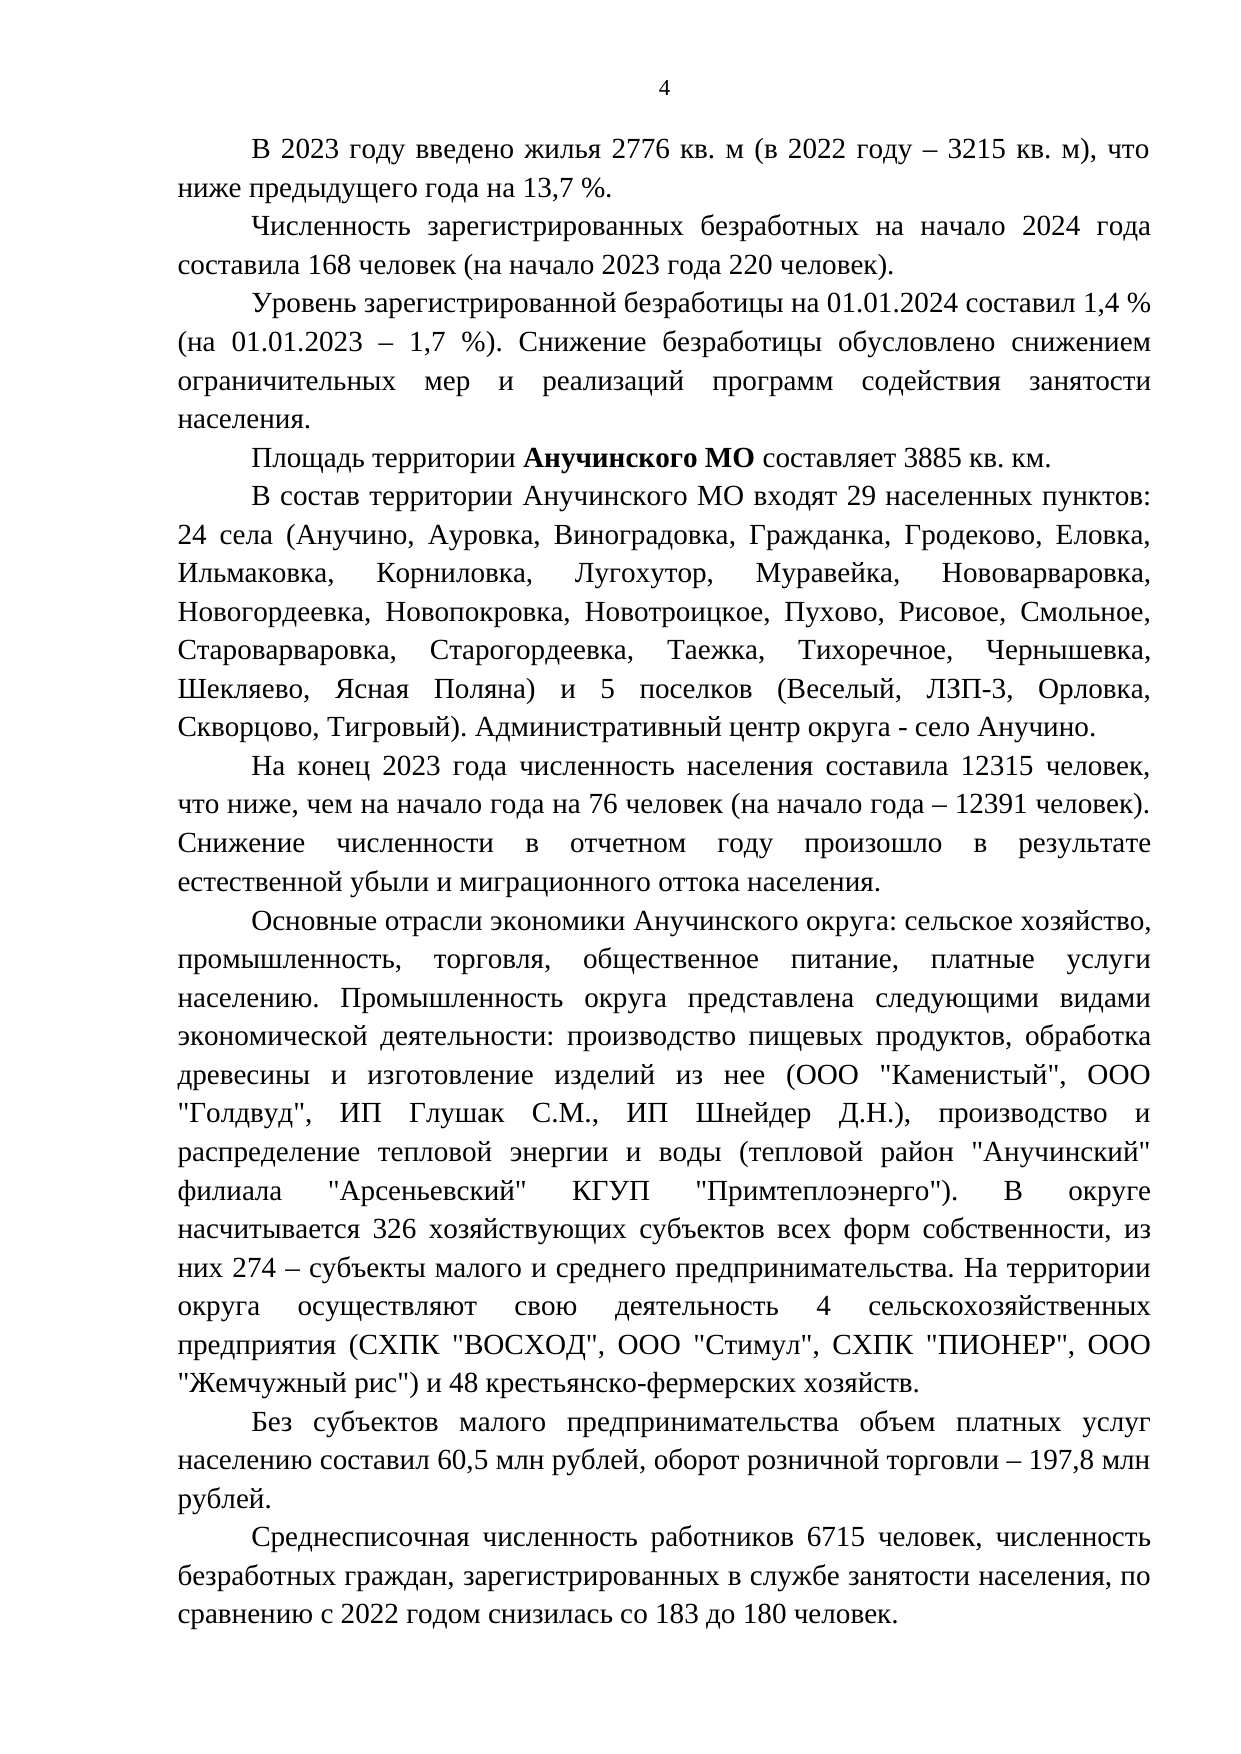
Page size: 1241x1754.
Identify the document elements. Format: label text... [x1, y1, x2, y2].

text Уровень зарегистрированной безработицы на 01.01.2024 составил 1,4 % (на 01.01.2023 – 1,7 %). Снижение безработицы обусловлено снижением ограничительных мер и реализаций программ содействия занятости населения. [177, 286, 1152, 435]
text Среднесписочная численность работников 6715 человек, численность безработных граждан, зарегистрированных в службе занятости населения, по сравнению с 2022 годом снизилась со 183 до 180 человек. [177, 1519, 1152, 1630]
text Площадь территории Анучинского МО составляет 3885 кв. км. [177, 440, 1152, 473]
text В состав территории Анучинского МО входят 29 населенных пунктов: 24 села (Анучино, Ауровка, Виноградовка, Гражданка, Гродеково, Еловка, Ильмаковка, Корниловка, Лугохутор, Муравейка, Нововарваровка, Новогордеевка, Новопокровка, Новотроицкое, Пухово, Рисовое, Смольное, Староварваровка, Старогордеевка, Таежка, Тихоречное, Чернышевка, Шекляево, Ясная Поляна) и 5 поселков (Веселый, ЛЗП-3, Орловка, Скворцово, Тигровый). Административный центр округа - село Анучино. [177, 478, 1152, 743]
text На конец 2023 года численность населения составила 12315 человек, что ниже, чем на начало года на 76 человек (на начало года – 12391 человек). Снижение численности в отчетном году произошло в результате естественной убыли и миграционного оттока населения. [177, 748, 1152, 898]
text Основные отрасли экономики Анучинского округа: сельское хозяйство, промышленность, торговля, общественное питание, платные услуги населению. Промышленность округа представлена следующими видами экономической деятельности: производство пищевых продуктов, обработка древесины и изготовление изделий из нее (ООО "Каменистый", ООО "Голдвуд", ИП Глушак С.М., ИП Шнейдер Д.Н.), производство и распределение тепловой энергии и воды (тепловой район "Анучинский" филиала "Арсеньевский" КГУП "Примтеплоэнерго"). В округе насчитывается 326 хозяйствующих субъектов всех форм собственности, из них 274 – субъекты малого и среднего предпринимательства. На территории округа осуществляют свою деятельность 4 сельскохозяйственных предприятия (СХПК "ВОСХОД", ООО "Стимул", СХПК "ПИОНЕР", ООО "Жемчужный рис") и 48 крестьянско-фермерских хозяйств. [177, 903, 1152, 1399]
text Без субъектов малого предпринимательства объем платных услуг населению составил 60,5 млн рублей, оборот розничной торговли – 197,8 млн рублей. [177, 1404, 1152, 1514]
text В 2023 году введено жилья 2776 кв. м (в 2022 году – 3215 кв. м), что ниже предыдущего года на 13,7 %. [177, 131, 1152, 203]
text Численность зарегистрированных безработных на начало 2024 года составила 168 человек (на начало 2023 года 220 человек). [177, 208, 1152, 281]
